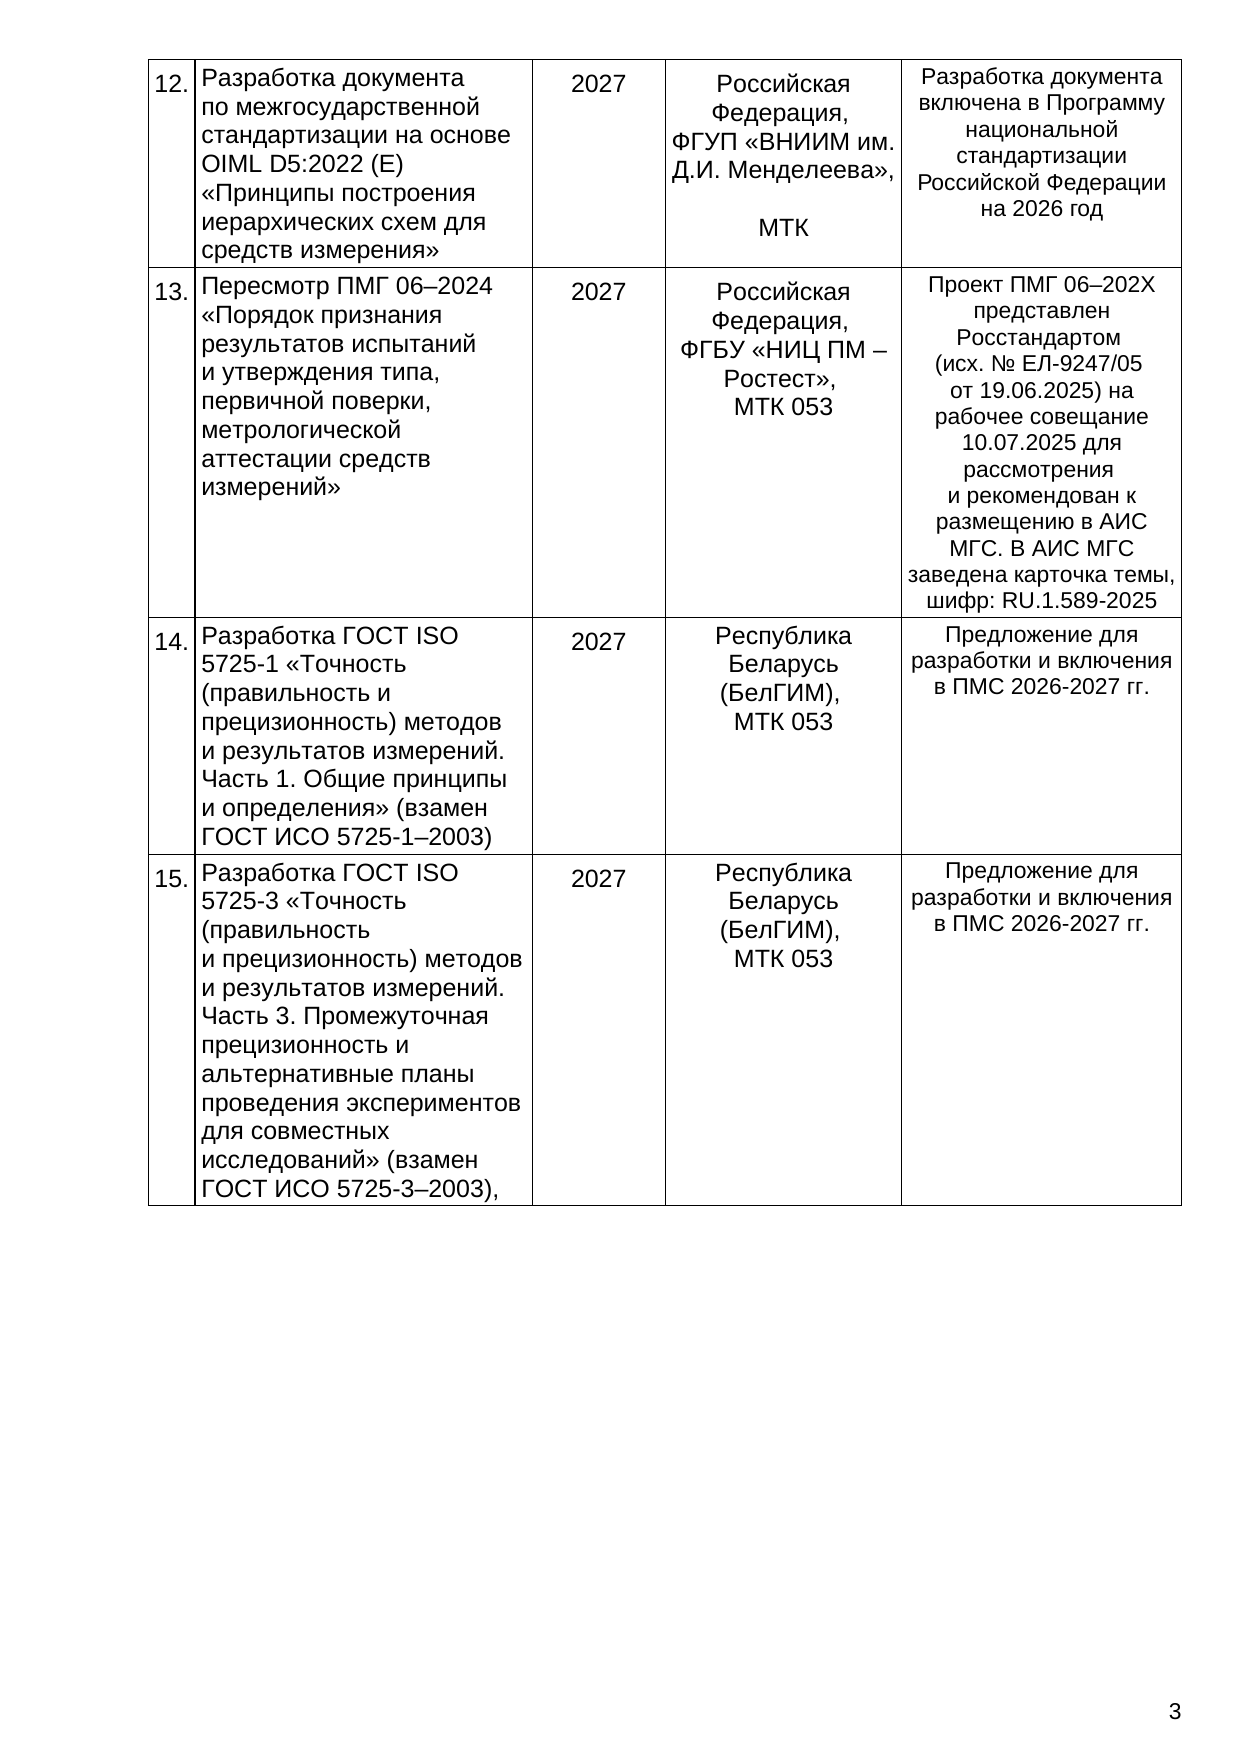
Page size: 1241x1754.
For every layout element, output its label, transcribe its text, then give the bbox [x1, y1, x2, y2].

table_cell Республика Беларусь (БелГИМ), МТК 053 [666, 618, 901, 853]
table_cell Российская Федерация, ФГБУ «НИЦ ПМ –Ростест», МТК 053 [666, 268, 901, 617]
table_cell Разработка документа по межгосударственной стандартизации на основе OIML D5:2022 (E) «Принципы построения иерархических схем для средств измерения» [196, 60, 532, 267]
table_cell 2027 [533, 618, 665, 853]
table_cell Разработка ГОСТ ISO 5725-1 «Точность (правильность и прецизионность) методов и результатов измерений. Часть 1. Общие принципы и определения» (взамен ГОСТ ИСО 5725-1–2003) [196, 618, 532, 853]
table_cell Проект ПМГ 06–202Х представлен Росстандартом (исх. № ЕЛ-9247/05 от 19.06.2025) на рабочее совещание 10.07.2025 для рассмотрения и рекомендован к размещению в АИС МГС. В АИС МГС заведена карточка темы, шифр: RU.1.589-2025 [902, 268, 1181, 617]
table_cell [149, 60, 194, 267]
table_cell Предложение для разработки и включения в ПМС 2026-2027 гг. [902, 855, 1181, 1205]
table_cell [149, 855, 194, 1205]
table_cell 2027 [533, 855, 665, 1205]
table_cell Предложение для разработки и включения в ПМС 2026-2027 гг. [902, 618, 1181, 853]
table_cell [149, 618, 194, 853]
table_cell [149, 268, 194, 617]
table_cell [666, 60, 901, 267]
table_cell Республика Беларусь (БелГИМ), МТК 053 [666, 855, 901, 1205]
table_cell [902, 60, 1181, 267]
table_cell 2027 [533, 268, 665, 617]
table_cell Пересмотр ПМГ 06–2024 «Порядок признания результатов испытаний и утверждения типа, первичной поверки, метрологической аттестации средств измерений» [196, 268, 532, 617]
table_cell Разработка ГОСТ ISO 5725-3 «Точность (правильность и прецизионность) методов и результатов измерений. Часть 3. Промежуточная прецизионность и альтернативные планы проведения экспериментов для совместных исследований» (взамен ГОСТ ИСО 5725-3–2003), [196, 855, 532, 1205]
table_cell 2027 [533, 60, 665, 267]
